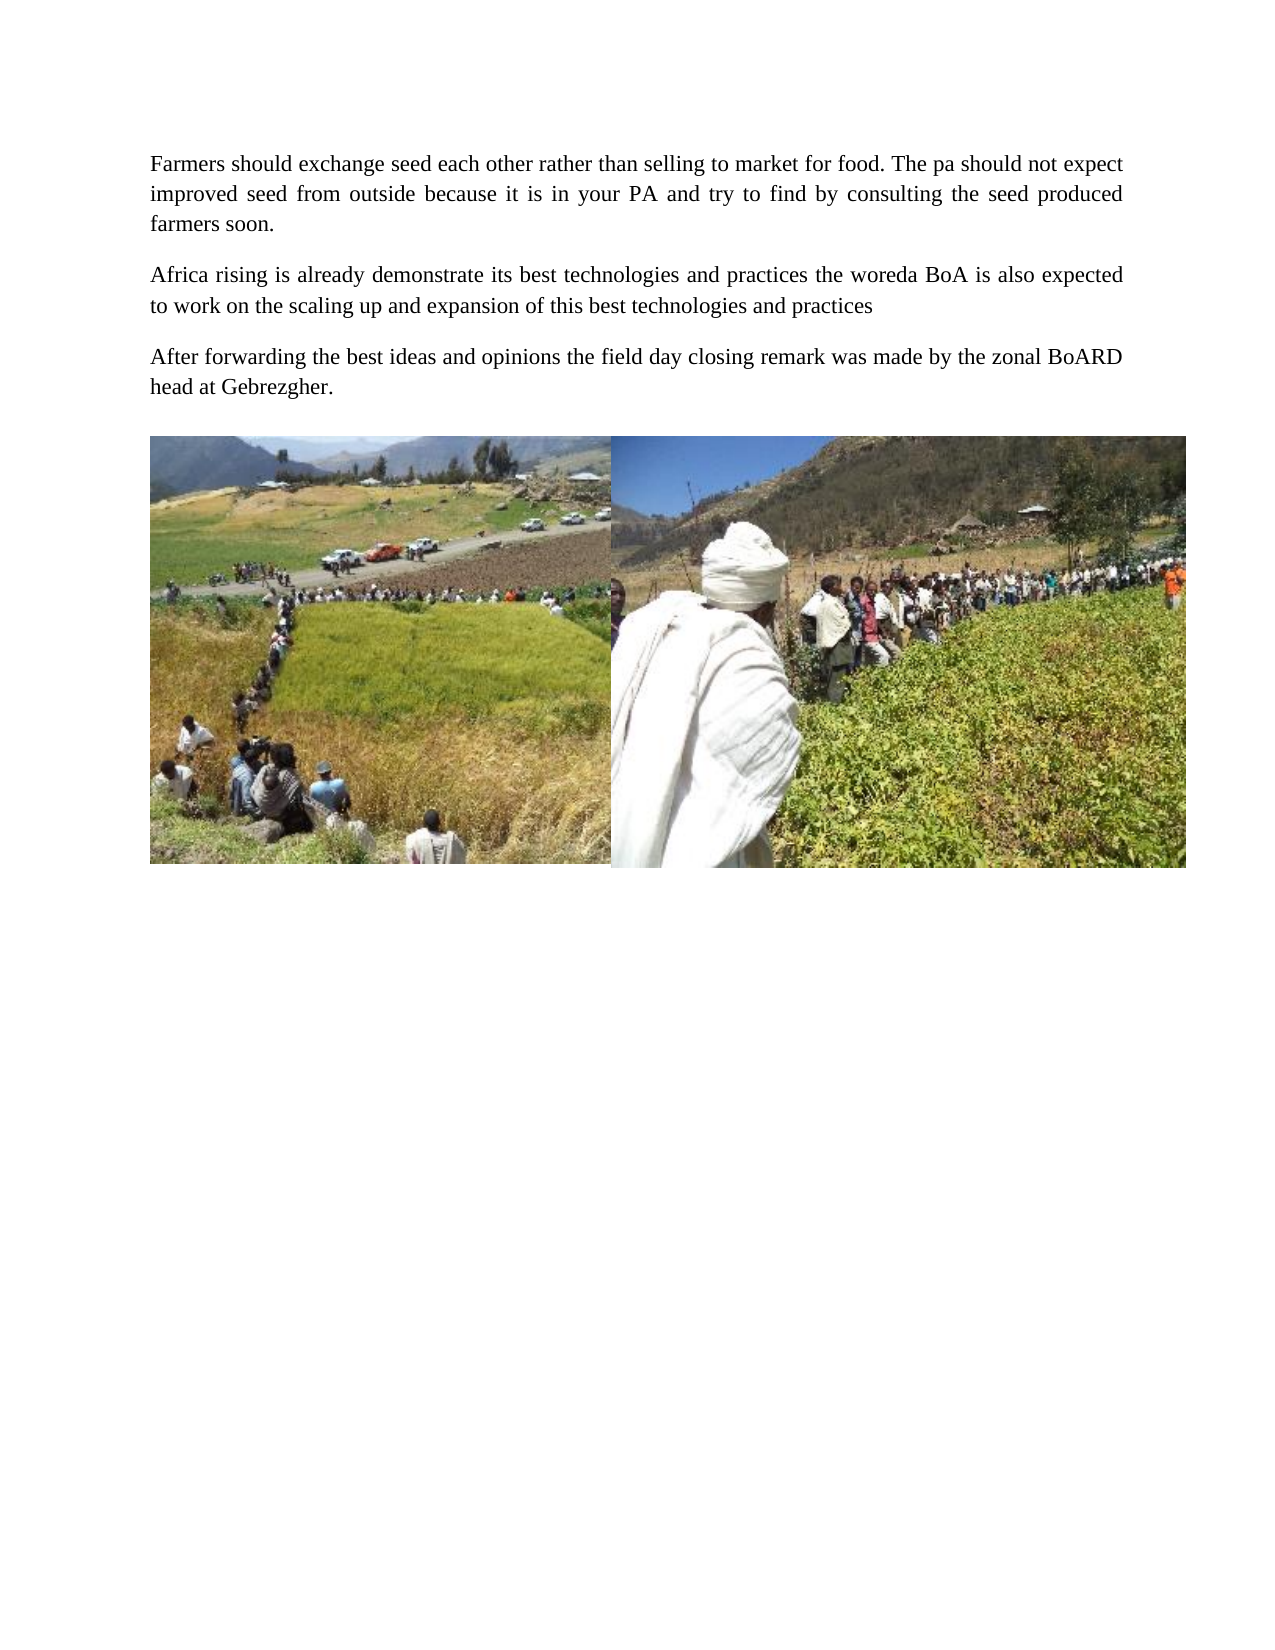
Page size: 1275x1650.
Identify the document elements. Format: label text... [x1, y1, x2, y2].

text After forwarding the best ideas and opinions the field day closing remark was made by the zonal BoARD head at Gebrezgher. [150, 343, 1125, 399]
text Farmers should exchange seed each other rather than selling to market for food. The pa should not expect improved seed from outside because it is in your PA and try to find by consulting the seed produced farmers soon. [150, 150, 1125, 237]
picture [150, 436, 1186, 868]
text Africa rising is already demonstrate its best technologies and practices the woreda BoA is also expected to work on the scaling up and expansion of this best technologies and practices [150, 261, 1125, 318]
